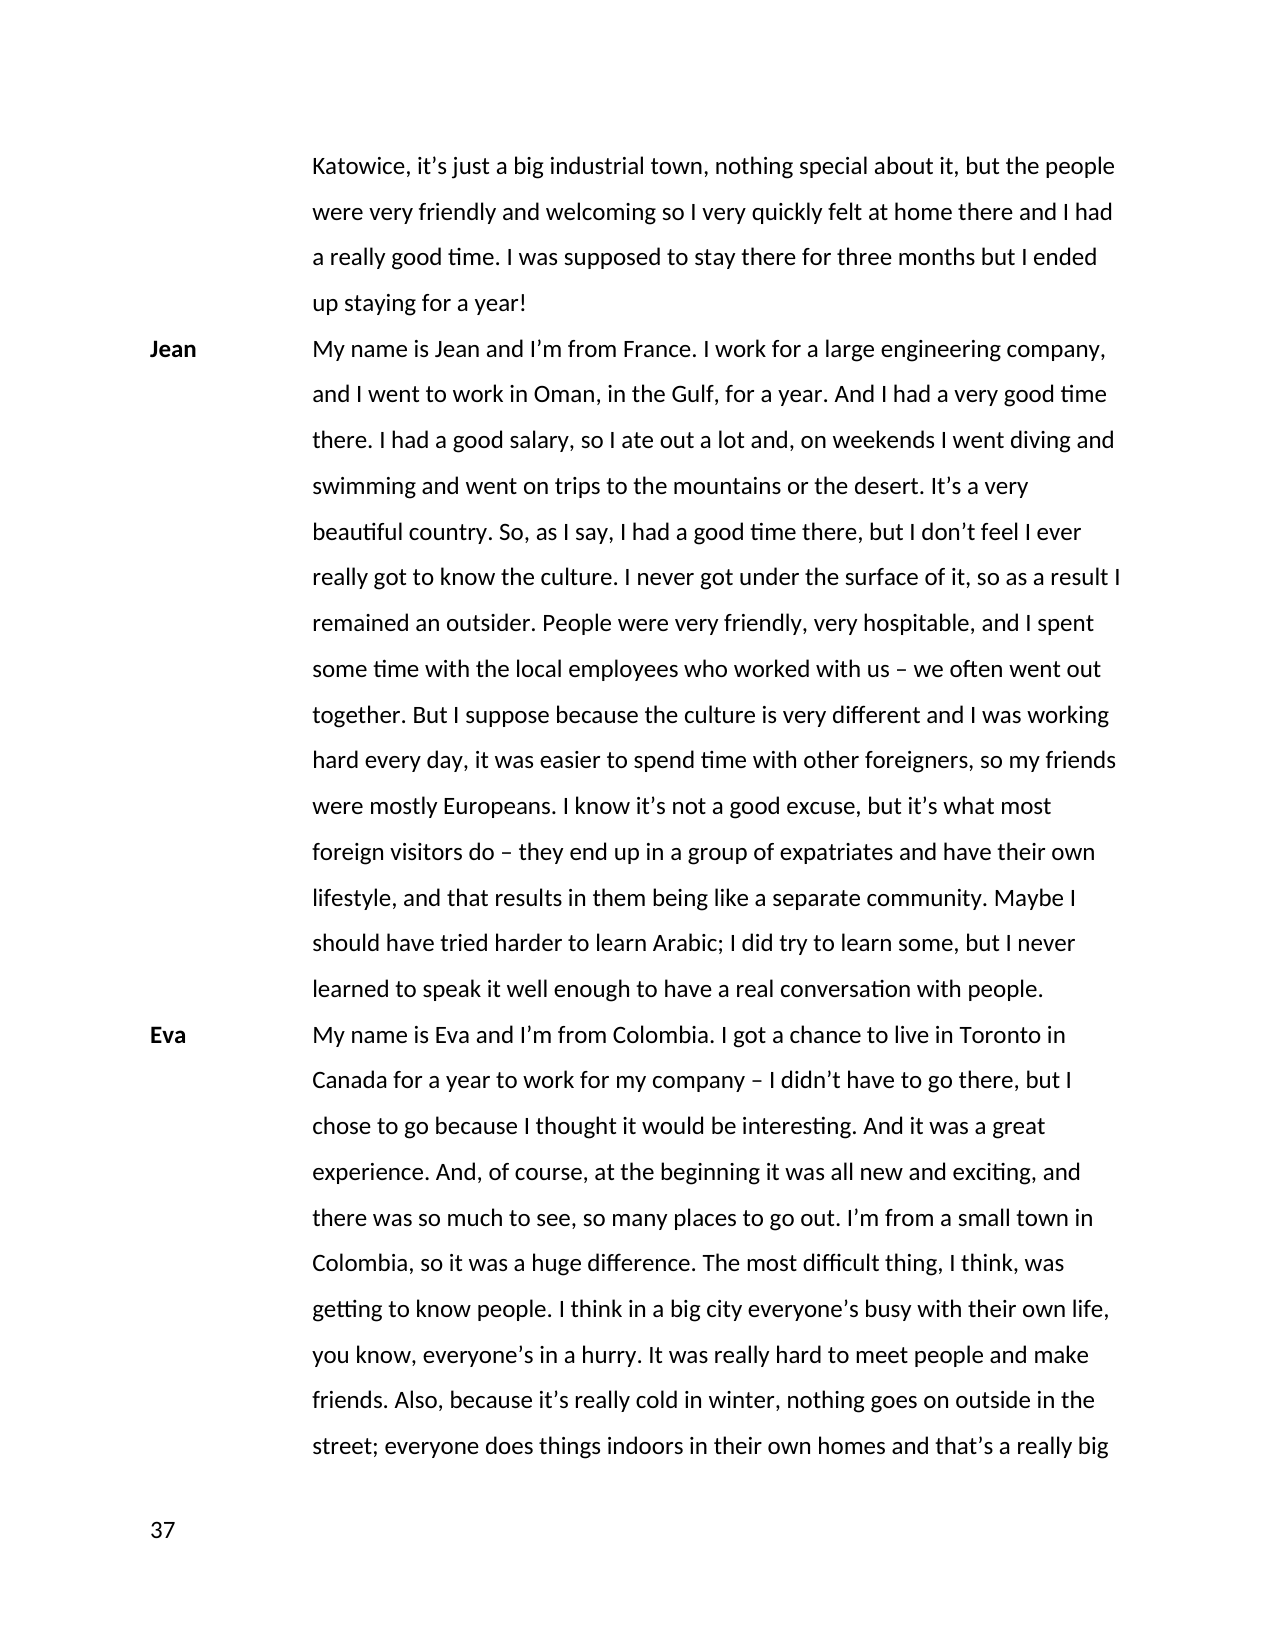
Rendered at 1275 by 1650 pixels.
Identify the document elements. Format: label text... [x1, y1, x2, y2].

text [150, 150, 1125, 318]
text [150, 1019, 1125, 1461]
text Jean My name is Jean and I’m from France. I work for a large engineering company, and I went to work in Oman, in the Gulf, for a year. And I had a very good time there. I had a good salary, so I ate out a lot and, on weekends I went diving and swimming and went on trips to the mountains or the desert. It’s a very beautiful country. So, as I say, I had a good time there, but I don’t feel I ever really got to know the culture. I never got under the surface of it, so as a result I remained an outsider. People were very friendly, very hospitable, and I spent some time with the local employees who worked with us – we often went out together. But I suppose because the culture is very different and I was working hard every day, it was easier to spend time with other foreigners, so my friends were mostly Europeans. I know it’s not a good excuse, but it’s what most foreign visitors do – they end up in a group of expatriates and have their own lifestyle, and that results in them being like a separate community. Maybe I should have tried harder to learn Arabic; I did try to learn some, but I never learned to speak it well enough to have a real conversation with people. [150, 333, 1125, 1004]
